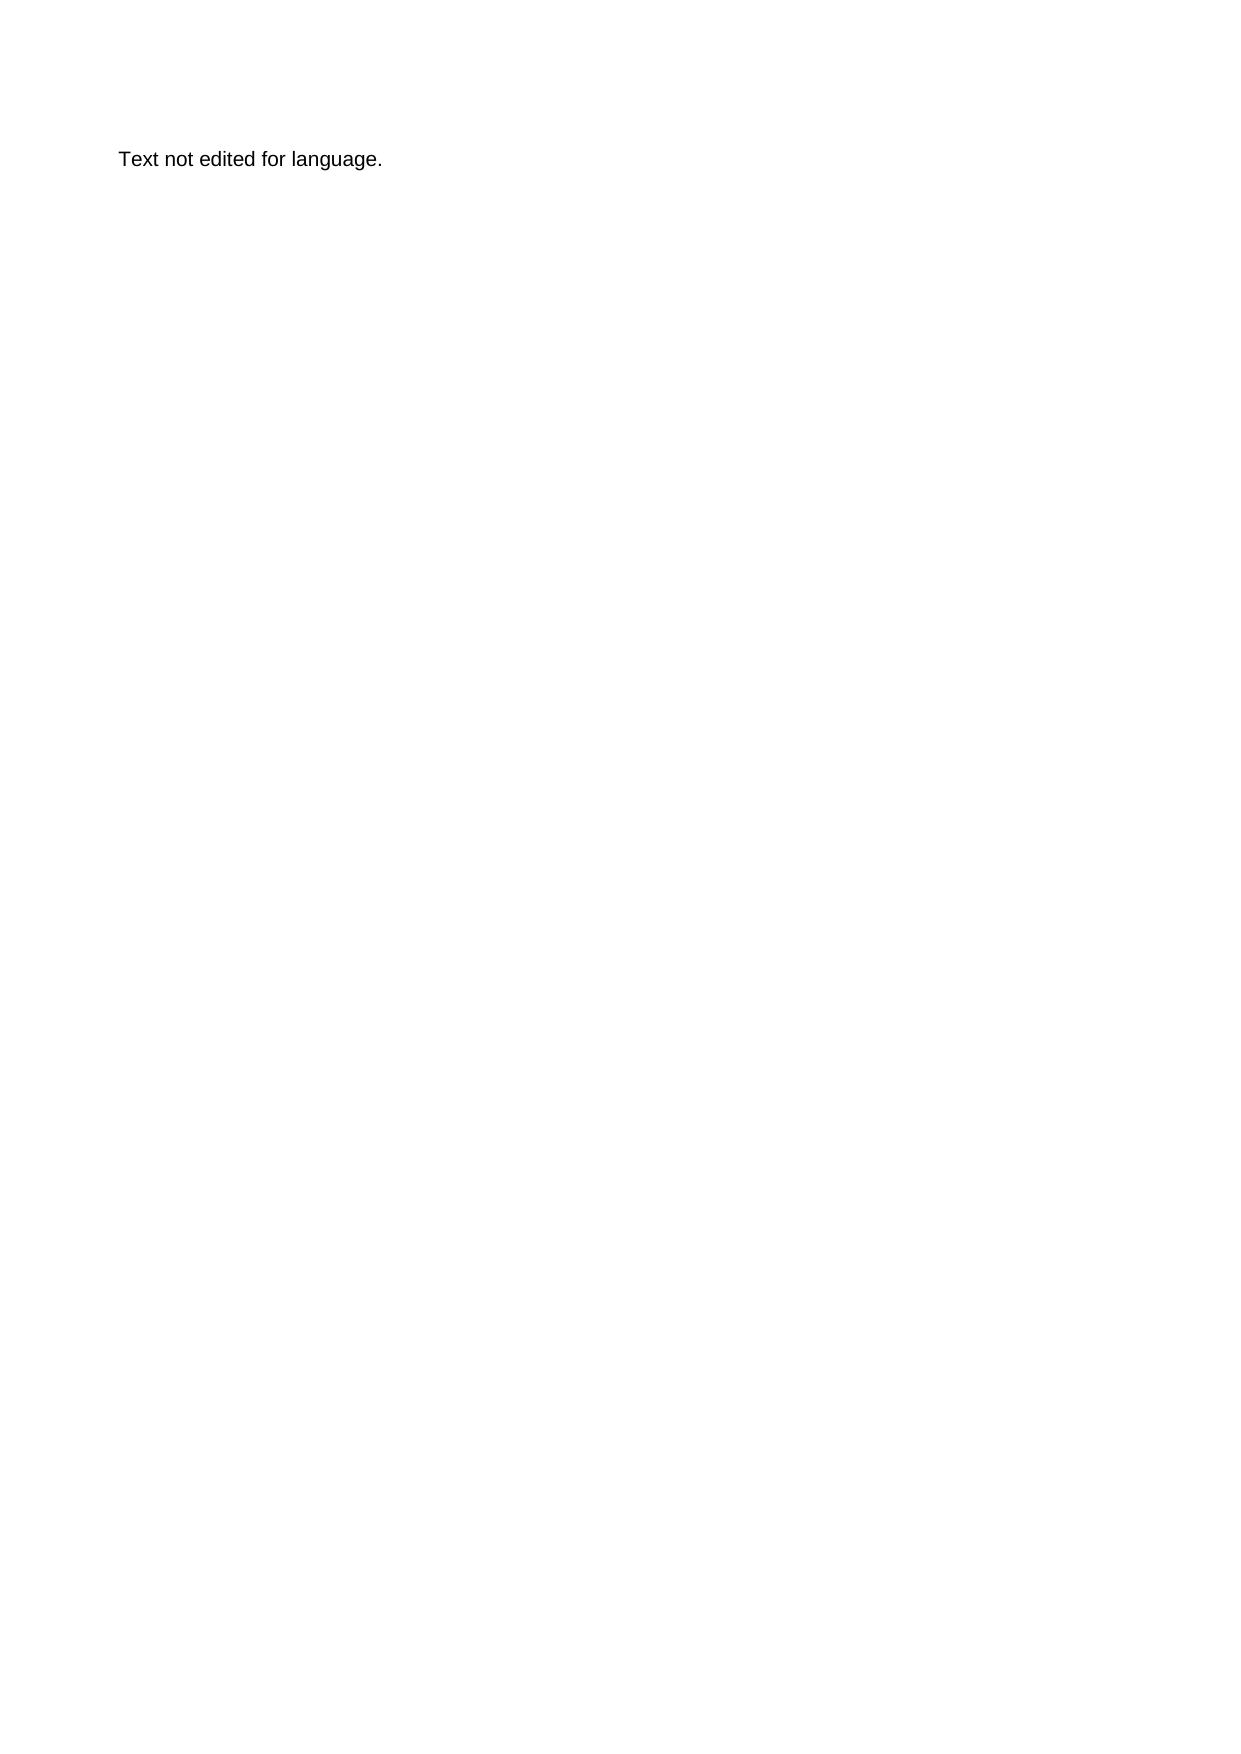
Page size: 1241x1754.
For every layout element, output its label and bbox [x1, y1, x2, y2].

text [118, 118, 1122, 171]
